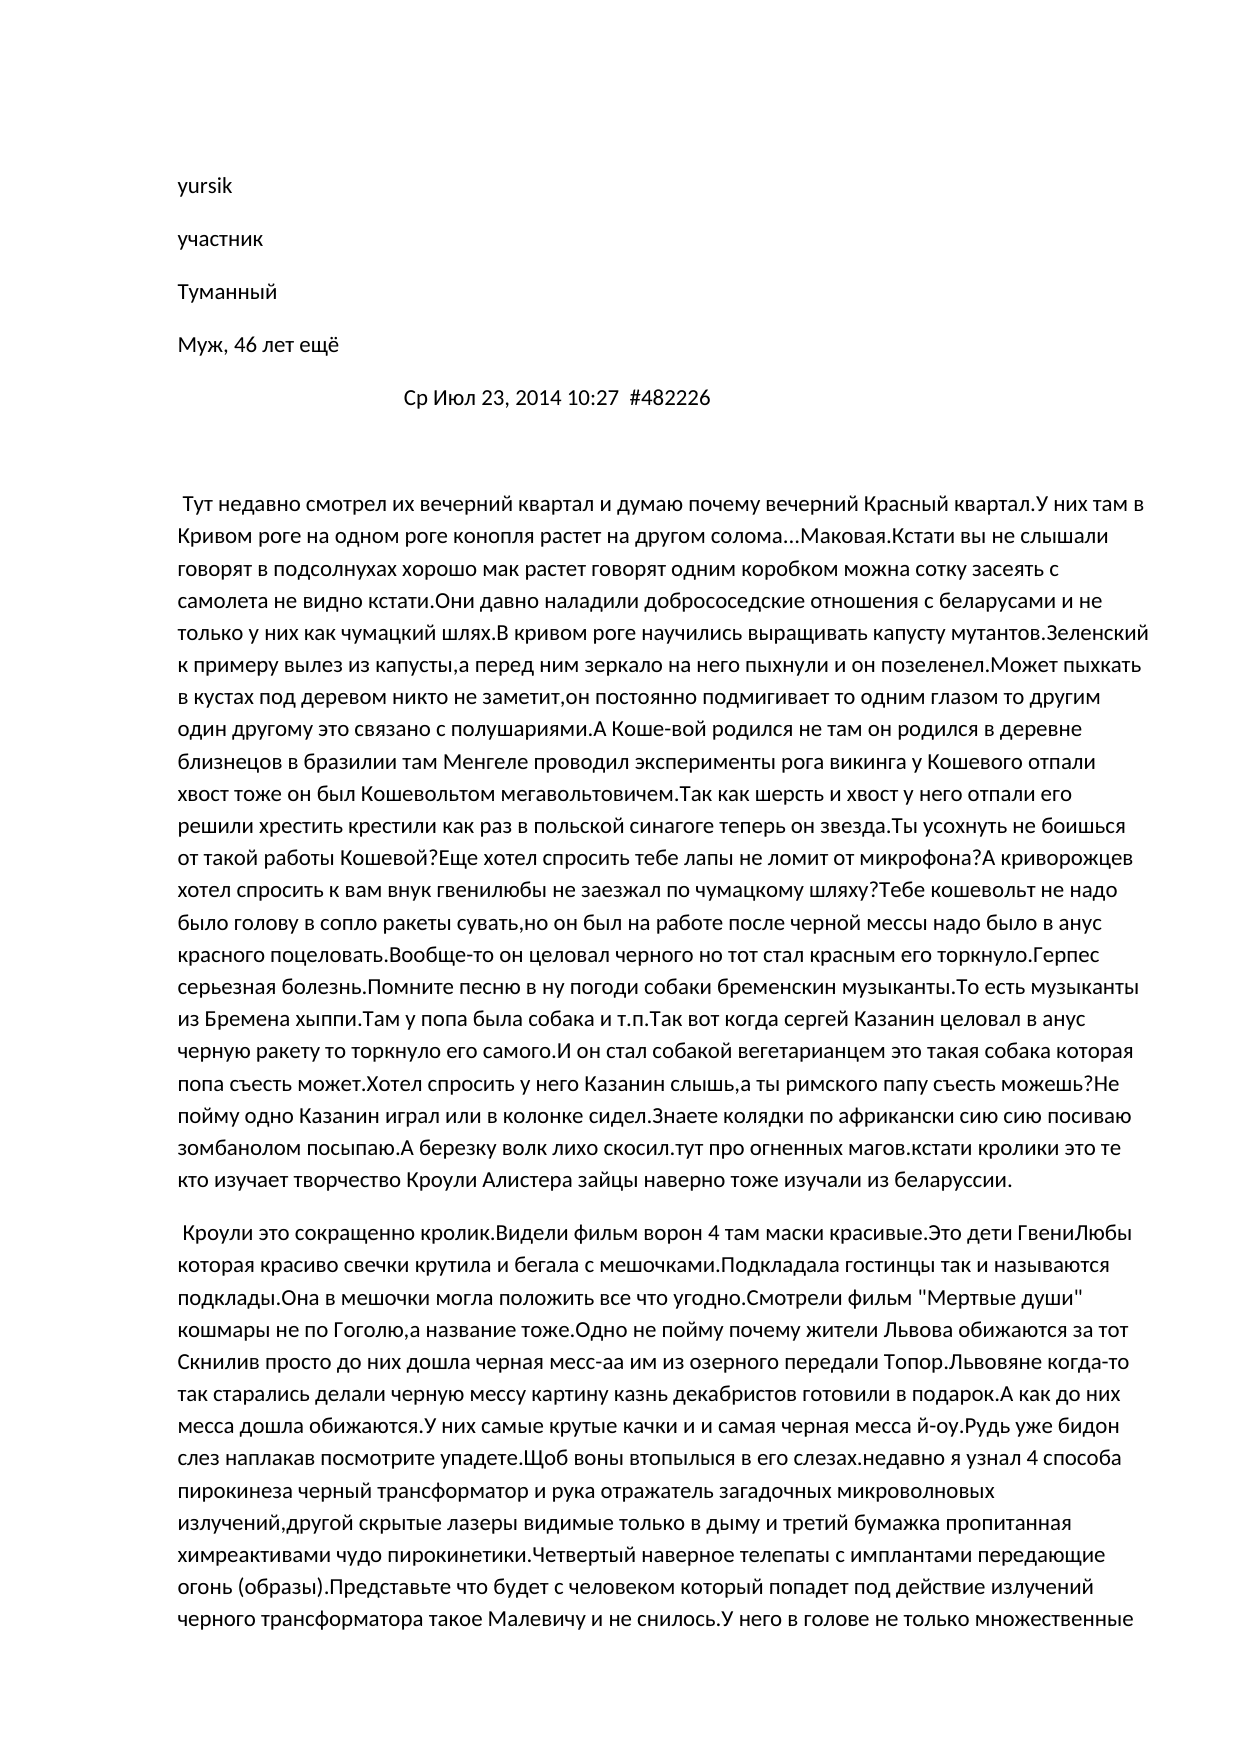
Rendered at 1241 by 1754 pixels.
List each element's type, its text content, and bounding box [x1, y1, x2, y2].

text Туманный [177, 277, 1152, 305]
text yursik [177, 171, 1152, 199]
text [177, 1218, 1152, 1632]
text Тут недавно смотрел их вечерний квартал и думаю почему вечерний Красный квартал.У них там в Кривом роге на одном роге конопля растет на другом солома...Маковая.Кстати вы не слышали говорят в подсолнухах хорошо мак растет говорят одним коробком можна сотку засеять с самолета не видно кстати.Они давно наладили добрососедские отношения с беларусами и не только у них как чумацкий шлях.В кривом роге научились выращивать капусту мутантов.Зеленский к примеру вылез из капусты,а перед ним зеркало на него пыхнули и он позеленел.Может пыхкать в кустах под деревом никто не заметит,он постоянно подмигивает то одним глазом то другим один другому это связано с полушариями.А Коше-вой родился не там он родился в деревне близнецов в бразилии там Менгеле проводил эксперименты рога викинга у Кошевого отпали хвост тоже он был Кошевольтом мегавольтовичем.Так как шерсть и хвост у него отпали его решили хрестить крестили как раз в польской синагоге теперь он звезда.Ты усохнуть не боишься от такой работы Кошевой?Еще хотел спросить тебе лапы не ломит от микрофона?А криворожцев хотел спросить к вам внук гвенилюбы не заезжал по чумацкому шляху?Тебе кошевольт не надо было голову в сопло ракеты сувать,но он был на работе после черной мессы надо было в анус красного поцеловать.Вообще-то он целовал черного но тот стал красным его торкнуло.Герпес серьезная болезнь.Помните песню в ну погоди собаки бременскин музыканты.То есть музыканты из Бремена хыппи.Там у попа была собака и т.п.Так вот когда сергей Казанин целовал в анус черную ракету то торкнуло его самого.И он стал собакой вегетарианцем это такая собака которая попа съесть может.Хотел спросить у него Казанин слышь,а ты римского папу съесть можешь?Не пойму одно Казанин играл или в колонке сидел.Знаете колядки по африкански сию сию посиваю зомбанолом посыпаю.А березку волк лихо скосил.тут про огненных магов.кстати кролики это те кто изучает творчество Кроули Алистера зайцы наверно тоже изучали из беларуссии. [177, 489, 1152, 1193]
text Муж, 46 лет ещё [177, 330, 1152, 358]
text Ср Июл 23, 2014 10:27 #482226 [177, 383, 1152, 411]
text участник [177, 224, 1152, 252]
